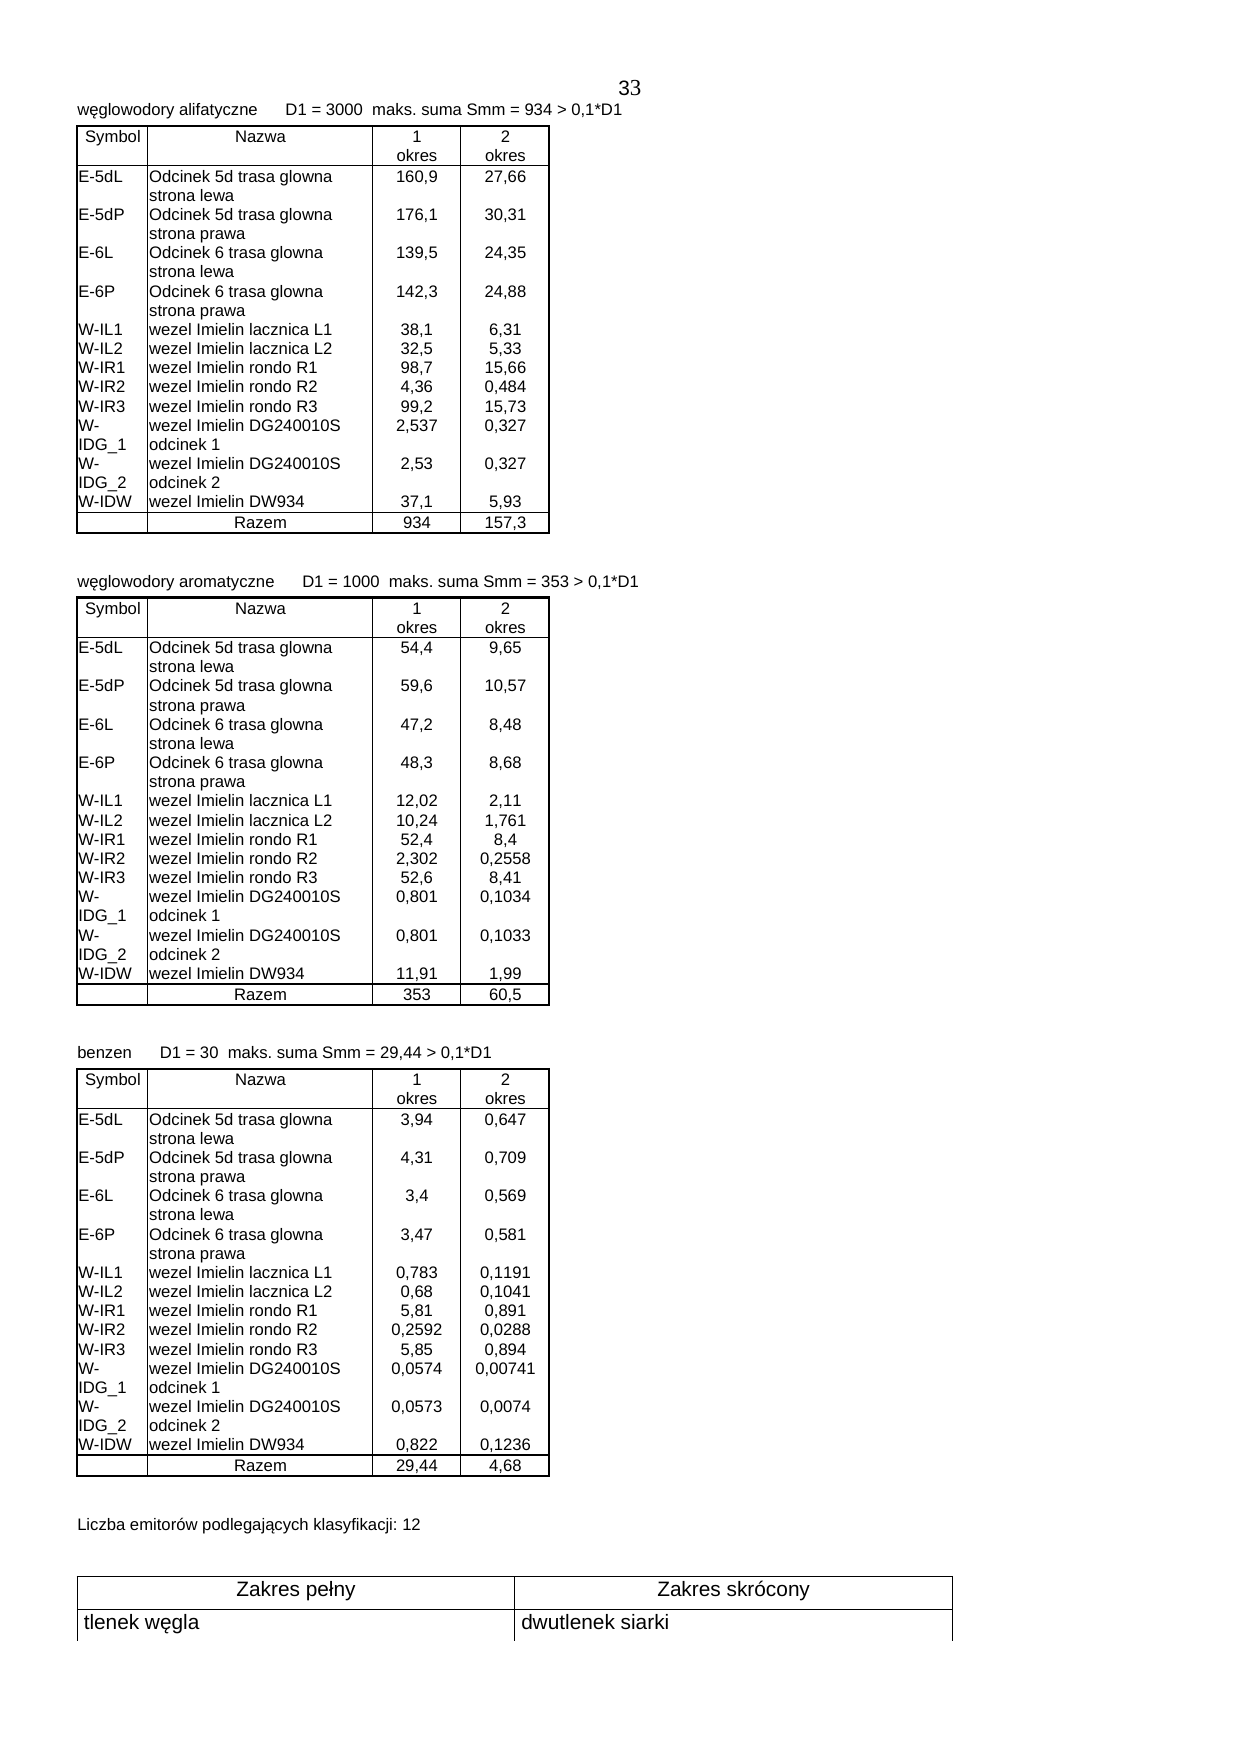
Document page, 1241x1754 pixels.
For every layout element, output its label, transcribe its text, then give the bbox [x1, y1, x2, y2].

table_header 1 okres [373, 127, 460, 165]
table_cell W-IR1 [78, 830, 147, 849]
table_cell wezel Imielin rondo R1 [148, 830, 372, 849]
table_cell 157,3 [461, 513, 548, 532]
table_cell wezel Imielin DG240010S odcinek 2 [148, 1397, 372, 1435]
table_cell wezel Imielin DG240010S odcinek 2 [148, 925, 372, 964]
table_cell wezel Imielin lacznica L2 [148, 339, 372, 358]
table_cell Odcinek 5d trasa glowna strona prawa [148, 676, 372, 714]
table_cell wezel Imielin DW934 [148, 1435, 372, 1454]
table_cell 12,02 [373, 791, 460, 810]
table_cell 29,44 [373, 1456, 460, 1475]
table_cell 32,5 [373, 339, 460, 358]
table_cell 0,1041 [461, 1282, 548, 1301]
table_cell 3,4 [373, 1186, 460, 1224]
table_cell 5,33 [461, 339, 548, 358]
table_cell W-IL1 [78, 791, 147, 810]
table_cell 0,1191 [461, 1263, 548, 1282]
table_header Zakres skrócony [515, 1577, 952, 1608]
table_cell E-5dP [78, 676, 147, 714]
table_cell 24,35 [461, 243, 548, 281]
table_cell Odcinek 6 trasa glowna strona lewa [148, 715, 372, 753]
table_cell 2,302 [373, 849, 460, 868]
table_cell [78, 985, 147, 1004]
table_cell E-5dP [78, 205, 147, 243]
table_header 1 okres [373, 599, 460, 637]
table_cell W-IDW [78, 964, 147, 983]
table_cell [78, 1456, 147, 1475]
table_cell E-6P [78, 1224, 147, 1263]
table_cell 38,1 [373, 320, 460, 339]
table_cell 15,66 [461, 358, 548, 377]
table_cell 0,1033 [461, 925, 548, 964]
table_cell wezel Imielin rondo R3 [148, 1339, 372, 1358]
table_header Symbol [78, 1070, 147, 1108]
table_cell 52,6 [373, 868, 460, 887]
table_cell W-IR2 [78, 849, 147, 868]
table_cell W-IL2 [78, 810, 147, 829]
table_cell wezel Imielin rondo R1 [148, 358, 372, 377]
table_cell wezel Imielin DG240010S odcinek 1 [148, 416, 372, 454]
table_cell 0,327 [461, 454, 548, 492]
table_cell 5,93 [461, 492, 548, 511]
table_cell wezel Imielin DG240010S odcinek 2 [148, 454, 372, 492]
table_header Symbol [78, 599, 147, 637]
table_cell W-IR3 [78, 1339, 147, 1358]
table_cell 6,31 [461, 320, 548, 339]
table_cell E-5dL [78, 166, 147, 205]
table_cell W-IDW [78, 492, 147, 511]
table_cell 0,581 [461, 1224, 548, 1263]
table_cell W-IL1 [78, 1263, 147, 1282]
table_cell 0,0574 [373, 1359, 460, 1397]
table_cell 99,2 [373, 396, 460, 416]
table_cell wezel Imielin lacznica L1 [148, 1263, 372, 1282]
table_cell 0,0573 [373, 1397, 460, 1435]
table_cell 10,24 [373, 810, 460, 829]
table_cell Odcinek 5d trasa glowna strona lewa [148, 638, 372, 676]
table_cell Odcinek 6 trasa glowna strona lewa [148, 1186, 372, 1224]
table_cell 8,4 [461, 830, 548, 849]
table_cell 60,5 [461, 985, 548, 1004]
table_cell 8,68 [461, 753, 548, 791]
table_cell wezel Imielin rondo R2 [148, 1320, 372, 1339]
table_cell 4,68 [461, 1456, 548, 1475]
table_cell 8,41 [461, 868, 548, 887]
table_cell 5,85 [373, 1339, 460, 1358]
table_cell 5,81 [373, 1301, 460, 1320]
table_cell 2,537 [373, 416, 460, 454]
table_cell W-IR1 [78, 1301, 147, 1320]
table_cell 0,2592 [373, 1320, 460, 1339]
table_cell 0,68 [373, 1282, 460, 1301]
table_header 1 okres [373, 1070, 460, 1108]
table_cell 11,91 [373, 964, 460, 983]
table_cell wezel Imielin lacznica L2 [148, 1282, 372, 1301]
table_cell 0,0288 [461, 1320, 548, 1339]
table_cell wezel Imielin DW934 [148, 492, 372, 511]
table_cell wezel Imielin lacznica L1 [148, 791, 372, 810]
table_header Nazwa [148, 127, 372, 165]
table_cell 934 [373, 513, 460, 532]
table_cell E-6P [78, 281, 147, 320]
table_cell 24,88 [461, 281, 548, 320]
table_cell wezel Imielin rondo R3 [148, 396, 372, 416]
table_cell 3,94 [373, 1109, 460, 1148]
table_cell Odcinek 5d trasa glowna strona lewa [148, 166, 372, 205]
table_cell 0,0074 [461, 1397, 548, 1435]
table_cell wezel Imielin DG240010S odcinek 1 [148, 887, 372, 925]
table_cell Razem [148, 513, 372, 532]
table_cell W-IDG_1 [78, 416, 147, 454]
table_cell W-IL2 [78, 1282, 147, 1301]
table_cell 27,66 [461, 166, 548, 205]
table_cell 10,57 [461, 676, 548, 714]
table_cell 9,65 [461, 638, 548, 676]
table_cell 0,709 [461, 1148, 548, 1186]
table_header Nazwa [148, 1070, 372, 1108]
table_cell W-IR2 [78, 377, 147, 396]
table_header 2 okres [461, 599, 548, 637]
table_cell wezel Imielin DG240010S odcinek 1 [148, 1359, 372, 1397]
table_cell wezel Imielin rondo R3 [148, 868, 372, 887]
table_cell 0,569 [461, 1186, 548, 1224]
table_header Symbol [78, 127, 147, 165]
table_cell W-IDG_1 [78, 887, 147, 925]
table_cell E-6L [78, 715, 147, 753]
table_cell 176,1 [373, 205, 460, 243]
table_cell 0,647 [461, 1109, 548, 1148]
table_cell E-5dP [78, 1148, 147, 1186]
table_header Zakres pełny [78, 1577, 514, 1608]
table_cell 0,1236 [461, 1435, 548, 1454]
table_cell Razem [148, 1456, 372, 1475]
table_cell 37,1 [373, 492, 460, 511]
table_cell E-6L [78, 243, 147, 281]
table_cell [78, 513, 147, 532]
table_cell 52,4 [373, 830, 460, 849]
table_cell W-IR1 [78, 358, 147, 377]
table_cell 0,1034 [461, 887, 548, 925]
table_cell E-5dL [78, 1109, 147, 1148]
table_cell wezel Imielin rondo R1 [148, 1301, 372, 1320]
table_cell Odcinek 5d trasa glowna strona prawa [148, 205, 372, 243]
table_cell W-IR3 [78, 396, 147, 416]
table_cell 139,5 [373, 243, 460, 281]
table_cell 0,822 [373, 1435, 460, 1454]
table_cell 0,327 [461, 416, 548, 454]
table_cell 0,484 [461, 377, 548, 396]
table_cell 160,9 [373, 166, 460, 205]
table_cell 4,31 [373, 1148, 460, 1186]
table_cell 59,6 [373, 676, 460, 714]
table_cell 0,2558 [461, 849, 548, 868]
table_cell Odcinek 6 trasa glowna strona prawa [148, 281, 372, 320]
table_cell 0,783 [373, 1263, 460, 1282]
text benzen D1 = 30 maks. suma Smm = 29,44 > 0,1*D1 [77, 1043, 1182, 1062]
table_cell 1,761 [461, 810, 548, 829]
table_cell W-IDG_2 [78, 1397, 147, 1435]
table_cell 47,2 [373, 715, 460, 753]
table_cell 8,48 [461, 715, 548, 753]
table_cell 142,3 [373, 281, 460, 320]
table_cell wezel Imielin lacznica L2 [148, 810, 372, 829]
table_cell dwutlenek siarki [515, 1610, 952, 1641]
table_cell 0,894 [461, 1339, 548, 1358]
table_cell 353 [373, 985, 460, 1004]
table_cell wezel Imielin lacznica L1 [148, 320, 372, 339]
table_cell W-IL2 [78, 339, 147, 358]
table_cell wezel Imielin rondo R2 [148, 377, 372, 396]
table_cell wezel Imielin rondo R2 [148, 849, 372, 868]
table_cell wezel Imielin DW934 [148, 964, 372, 983]
table_cell 0,801 [373, 925, 460, 964]
table_cell 54,4 [373, 638, 460, 676]
table_cell E-5dL [78, 638, 147, 676]
table_cell W-IDW [78, 1435, 147, 1454]
table_cell 2,53 [373, 454, 460, 492]
text węglowodory alifatyczne D1 = 3000 maks. suma Smm = 934 > 0,1*D1 [77, 100, 1182, 119]
table_cell W-IR3 [78, 868, 147, 887]
table_cell W-IDG_1 [78, 1359, 147, 1397]
table_cell 30,31 [461, 205, 548, 243]
table_header 2 okres [461, 127, 548, 165]
table_cell 4,36 [373, 377, 460, 396]
table_cell 0,00741 [461, 1359, 548, 1397]
table_cell E-6L [78, 1186, 147, 1224]
table_cell 3,47 [373, 1224, 460, 1263]
table_cell W-IDG_2 [78, 454, 147, 492]
table_cell E-6P [78, 753, 147, 791]
text Liczba emitorów podlegających klasyfikacji: 12 [77, 1514, 1182, 1534]
table_cell 1,99 [461, 964, 548, 983]
table_cell 48,3 [373, 753, 460, 791]
text węglowodory aromatyczne D1 = 1000 maks. suma Smm = 353 > 0,1*D1 [77, 572, 1182, 591]
table_header 2 okres [461, 1070, 548, 1108]
table_cell 0,801 [373, 887, 460, 925]
table_cell Odcinek 6 trasa glowna strona lewa [148, 243, 372, 281]
table_cell W-IR2 [78, 1320, 147, 1339]
table_cell 2,11 [461, 791, 548, 810]
table_cell Odcinek 6 trasa glowna strona prawa [148, 1224, 372, 1263]
table_cell 15,73 [461, 396, 548, 416]
table_cell 0,891 [461, 1301, 548, 1320]
table_cell Odcinek 5d trasa glowna strona lewa [148, 1109, 372, 1148]
table_header Nazwa [148, 599, 372, 637]
table_cell 98,7 [373, 358, 460, 377]
table_cell W-IL1 [78, 320, 147, 339]
table_cell Odcinek 6 trasa glowna strona prawa [148, 753, 372, 791]
table_cell tlenek węgla [78, 1610, 514, 1641]
table_cell Odcinek 5d trasa glowna strona prawa [148, 1148, 372, 1186]
table_cell W-IDG_2 [78, 925, 147, 964]
table_cell Razem [148, 985, 372, 1004]
